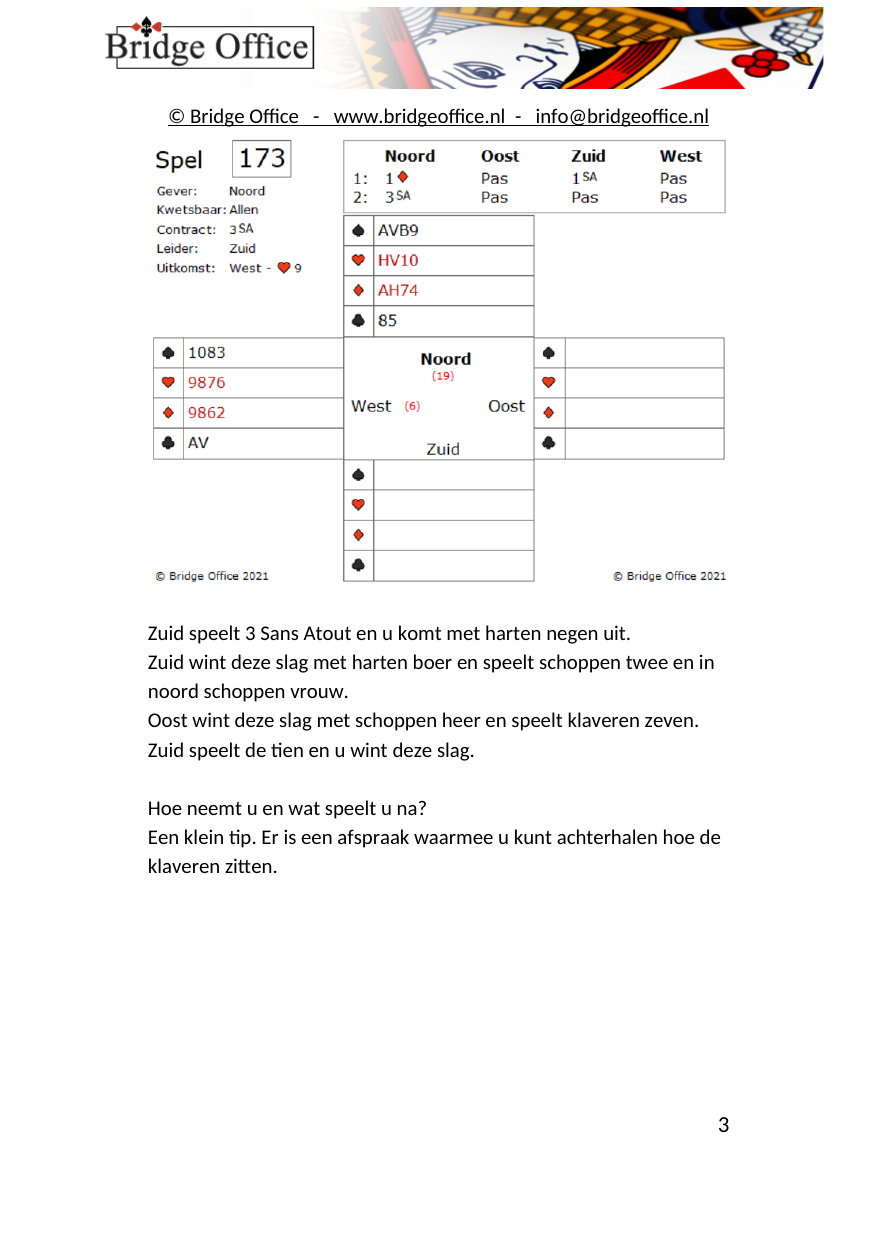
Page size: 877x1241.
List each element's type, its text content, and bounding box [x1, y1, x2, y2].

picture [147, 132, 730, 587]
text Zuid wint deze slag met harten boer en speelt schoppen twee en in noord schoppen vrouw. [148, 649, 729, 704]
text Hoe neemt u en wat speelt u na? [148, 795, 729, 821]
text Zuid speelt 3 Sans Atout en u komt met harten negen uit. [148, 620, 729, 646]
text Zuid speelt de tien en u wint deze slag. [148, 737, 729, 762]
picture [78, 7, 824, 89]
text Een klein tip. Er is een afspraak waarmee u kunt achterhalen hoe de klaveren zitten. [148, 824, 729, 879]
text Oost wint deze slag met schoppen heer en speelt klaveren zeven. [148, 708, 729, 733]
